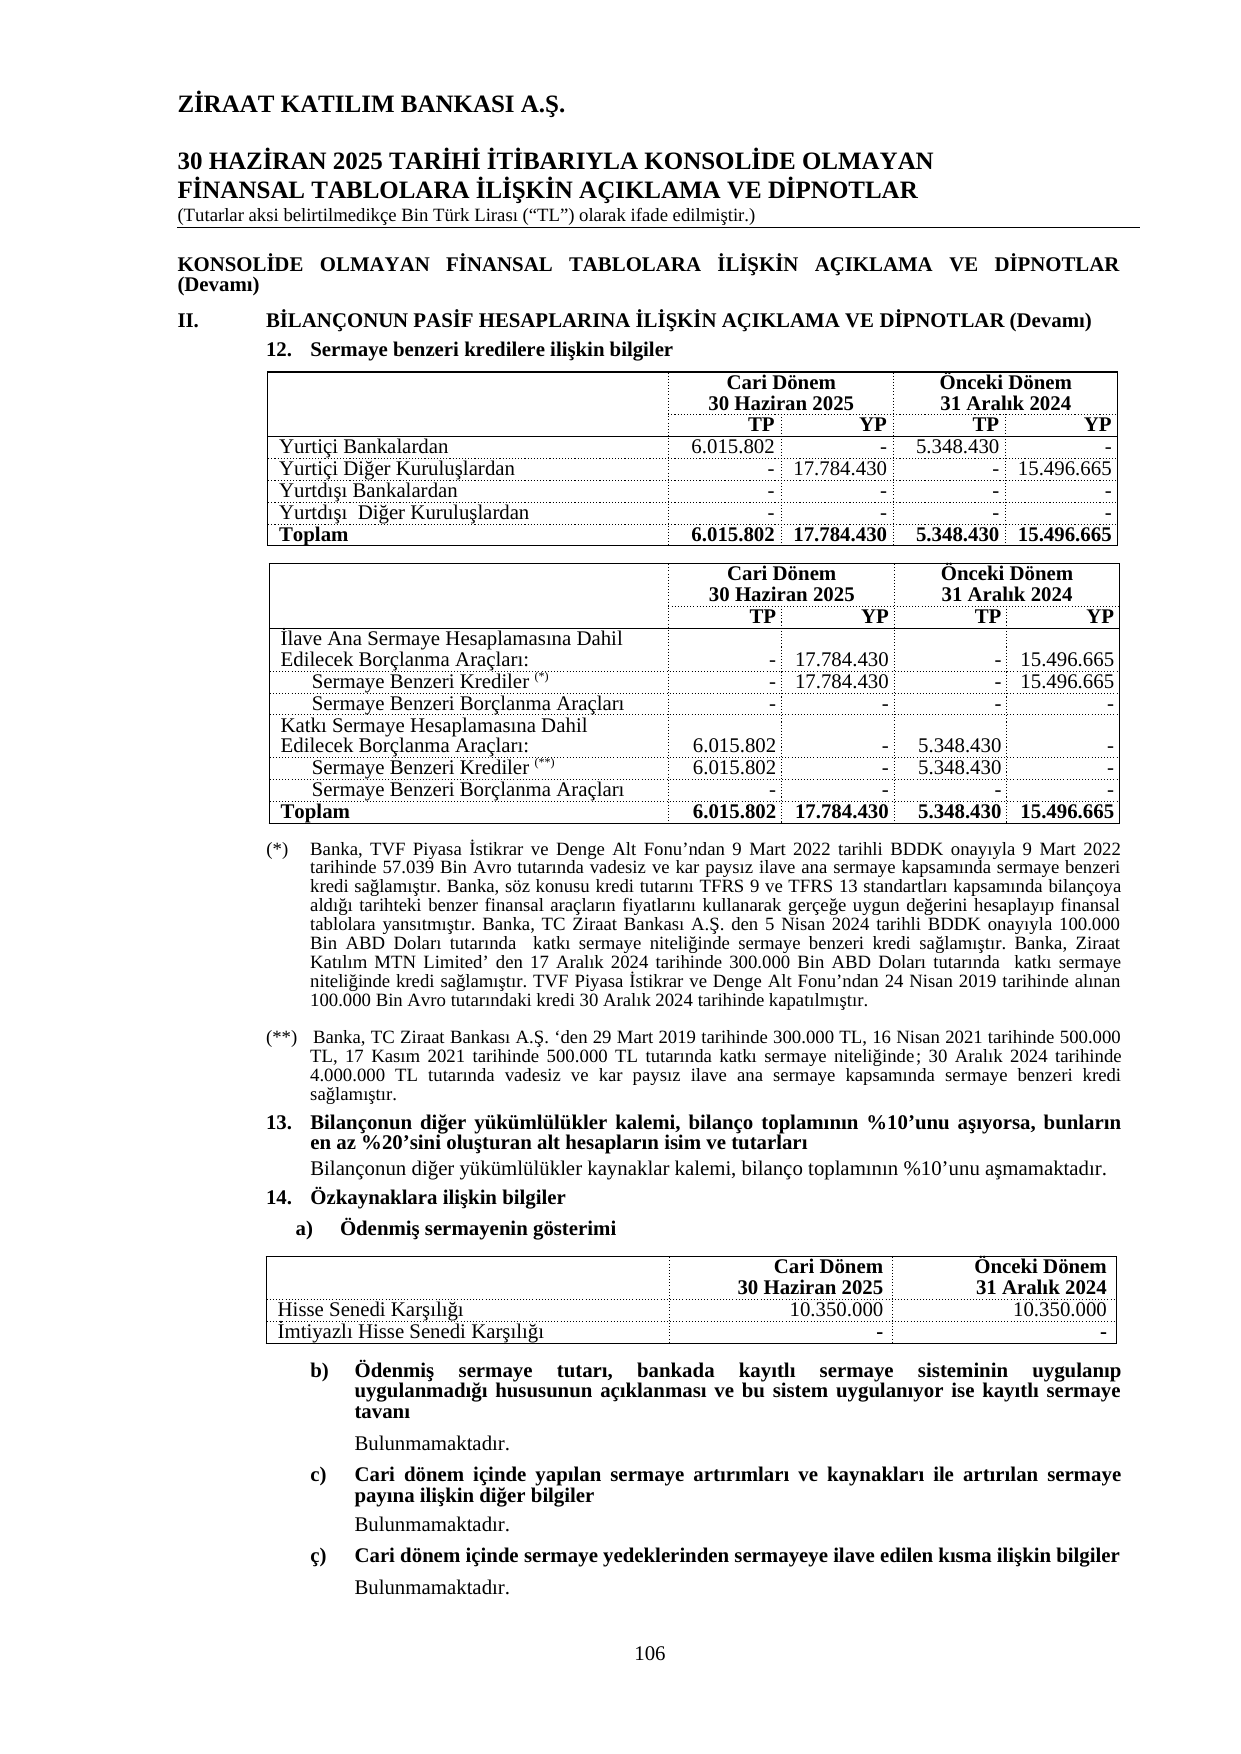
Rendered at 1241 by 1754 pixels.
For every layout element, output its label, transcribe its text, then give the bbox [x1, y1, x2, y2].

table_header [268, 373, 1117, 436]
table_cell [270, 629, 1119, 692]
text ç) Cari dönem içinde sermaye yedeklerinden sermayeye ilave edilen kısma ilişkin bilgiler [310, 1546, 1122, 1567]
text Bilançonun diğer yükümlülükler kaynaklar kalemi, bilanço toplamının %10’unu aşmamaktadır. [310, 1158, 1122, 1179]
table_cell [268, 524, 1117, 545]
text Bulunmamaktadır. [354, 1577, 1122, 1598]
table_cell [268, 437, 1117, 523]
text (**) Banka, TC Ziraat Bankası A.Ş. ‘den 29 Mart 2019 tarihinde 300.000 TL, 16 Nisan 2021 tarihinde 500.000 TL, 17 Kasım 2021 tarihinde 500.000 TL tutarında katkı sermaye niteliğinde; 30 Aralık 2024 tarihinde 4.000.000 TL tutarında vadesiz ve kar paysız ilave ana sermaye kapsamında sermaye benzeri kredi sağlamıştır. [266, 1029, 1122, 1104]
text 14. Özkaynaklara ilişkin bilgiler [266, 1187, 1120, 1208]
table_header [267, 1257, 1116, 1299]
list Ödenmiş sermaye tutarı, bankada kayıtlı sermaye sisteminin uygulanıp uygulanmadığı hususunun açıklanması ve bu sistem uygulanıyor ise kayıtlı sermaye tavanı [310, 1360, 1122, 1423]
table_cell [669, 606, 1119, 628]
text (*) Banka, TVF Piyasa İstikrar ve Denge Alt Fonu’ndan 9 Mart 2022 tarihli BDDK onayıyla 9 Mart 2022 tarihinde 57.039 Bin Avro tutarında vadesiz ve kar paysız ilave ana sermaye kapsamında sermaye benzeri kredi sağlamıştır. Banka, söz konusu kredi tutarını TFRS 9 ve TFRS 13 standartları kapsamında bilançoya aldığı tarihteki benzer finansal araçların fiyatlarını kullanarak gerçeğe uygun değerini hesaplayıp finansal tablolara yansıtmıştır. Banka, TC Ziraat Bankası A.Ş. den 5 Nisan 2024 tarihli BDDK onayıyla 100.000 Bin ABD Doları tutarında katkı sermaye niteliğinde sermaye benzeri kredi sağlamıştır. Banka, Ziraat Katılım MTN Limited’ den 17 Aralık 2024 tarihinde 300.000 Bin ABD Doları tutarında katkı sermaye niteliğinde kredi sağlamıştır. TVF Piyasa İstikrar ve Denge Alt Fonu’ndan 24 Nisan 2019 tarihinde alınan 100.000 Bin Avro tutarındaki kredi 30 Aralık 2024 tarihinde kapatılmıştır. [266, 840, 1122, 1010]
list Ödenmiş sermayenin gösterimi [295, 1219, 1120, 1239]
text 12. Sermaye benzeri kredilere ilişkin bilgiler [266, 340, 1120, 361]
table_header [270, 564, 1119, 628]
list KONSOLİDE OLMAYAN FİNANSAL TABLOLARA İLİŞKİN AÇIKLAMA VE DİPNOTLAR (Devamı) [177, 255, 1120, 296]
text Bulunmamaktadır. [354, 1433, 1122, 1454]
text II. BİLANÇONUN PASİF HESAPLARINA İLİŞKİN AÇIKLAMA VE DİPNOTLAR (Devamı) [177, 311, 1122, 332]
text Bulunmamaktadır. [293, 1515, 1122, 1536]
list Cari dönem içinde yapılan sermaye artırımları ve kaynakları ile artırılan sermaye payına ilişkin diğer bilgiler [310, 1465, 1122, 1507]
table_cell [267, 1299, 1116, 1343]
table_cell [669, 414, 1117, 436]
text 13. Bilançonun diğer yükümlülükler kalemi, bilanço toplamının %10’unu aşıyorsa, bunların en az %20’sini oluşturan alt hesapların isim ve tutarları [266, 1112, 1122, 1154]
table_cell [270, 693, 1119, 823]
